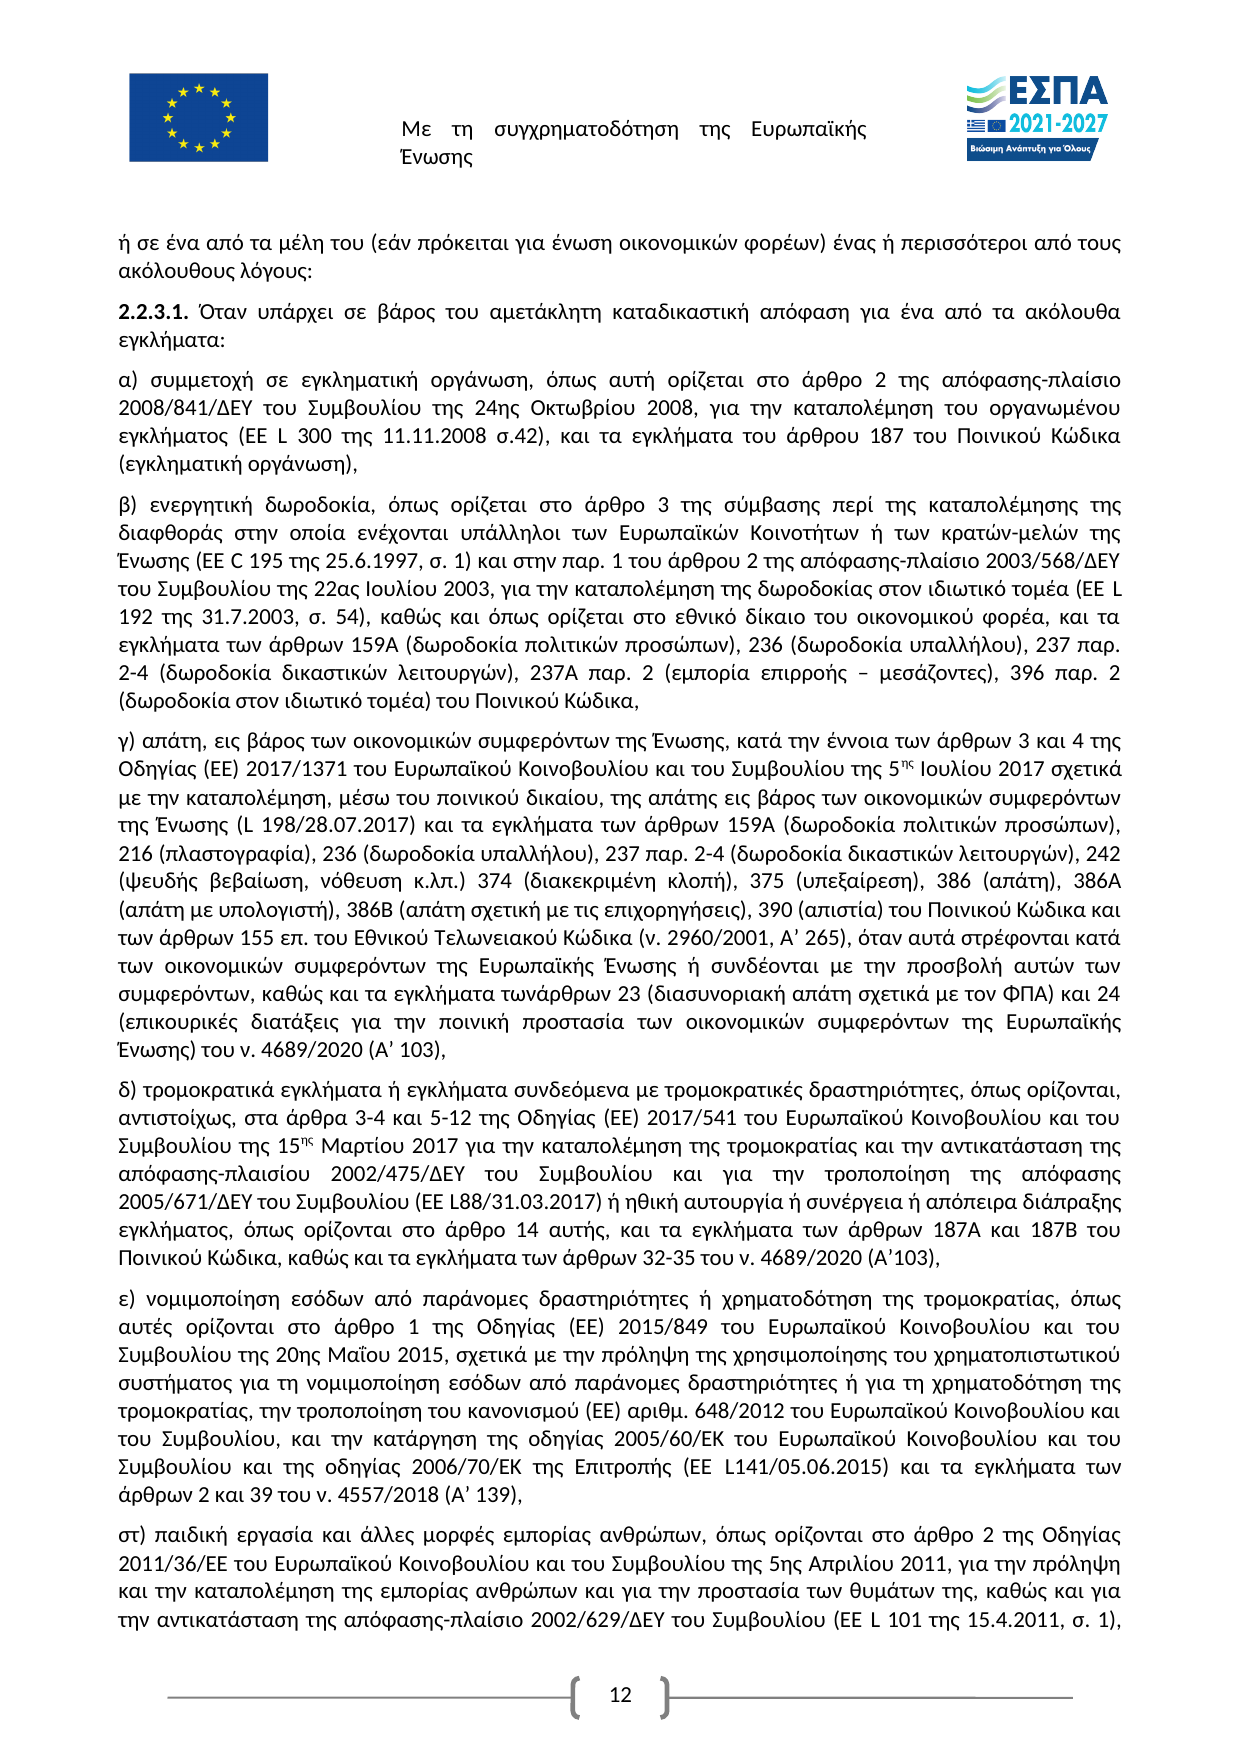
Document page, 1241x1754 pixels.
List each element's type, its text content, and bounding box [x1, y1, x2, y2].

picture [964, 73, 1111, 164]
text ε) νομιμοποίηση εσόδων από παράνομες δραστηριότητες ή χρηματοδότηση της τρομοκρατίας, όπως αυτές ορίζονται στο άρθρο 1 της Οδηγίας (ΕΕ) 2015/849 του Ευρωπαϊκού Κοινοβουλίου και του Συμβουλίου της 20ης Μαΐου 2015, σχετικά με την πρόληψη της χρησιμοποίησης του χρηματοπιστωτικού συστήματος για τη νομιμοποίηση εσόδων από παράνομες δραστηριότητες ή για τη χρηματοδότηση της τρομοκρατίας, την τροποποίηση του κανονισμού (ΕΕ) αριθμ. 648/2012 του Ευρωπαϊκού Κοινοβουλίου και του Συμβουλίου, και την κατάργηση της οδηγίας 2005/60/ΕΚ του Ευρωπαϊκού Κοινοβουλίου και του Συμβουλίου και της οδηγίας 2006/70/ΕΚ της Επιτροπής (ΕΕ L141/05.06.2015) και τα εγκλήματα των άρθρων 2 και 39 του ν. 4557/2018 (Α’ 139), [118, 1284, 1122, 1508]
text δ) τρομοκρατικά εγκλήματα ή εγκλήματα συνδεόμενα με τρομοκρατικές δραστηριότητες, όπως ορίζονται, αντιστοίχως, στα άρθρα 3-4 και 5-12 της Οδηγίας (ΕΕ) 2017/541 του Ευρωπαϊκού Κοινοβουλίου και του Συμβουλίου της 15ης Μαρτίου 2017 για την καταπολέμηση της τρομοκρατίας και την αντικατάσταση της απόφασης-πλαισίου 2002/475/ΔΕΥ του Συμβουλίου και για την τροποποίηση της απόφασης 2005/671/ΔΕΥ του Συμβουλίου (ΕΕ L88/31.03.2017) ή ηθική αυτουργία ή συνέργεια ή απόπειρα διάπραξης εγκλήματος, όπως ορίζονται στο άρθρο 14 αυτής, και τα εγκλήματα των άρθρων 187Α και 187Β του Ποινικού Κώδικα, καθώς και τα εγκλήματα των άρθρων 32-35 του ν. 4689/2020 (Α’103), [118, 1075, 1122, 1271]
text γ) απάτη, εις βάρος των οικονομικών συμφερόντων της Ένωσης, κατά την έννοια των άρθρων 3 και 4 της Οδηγίας (ΕΕ) 2017/1371 του Ευρωπαϊκού Κοινοβουλίου και του Συμβουλίου της 5ης Ιουλίου 2017 σχετικά με την καταπολέμηση, μέσω του ποινικού δικαίου, της απάτης εις βάρος των οικονομικών συμφερόντων της Ένωσης (L 198/28.07.2017) και τα εγκλήματα των άρθρων 159Α (δωροδοκία πολιτικών προσώπων), 216 (πλαστογραφία), 236 (δωροδοκία υπαλλήλου), 237 παρ. 2-4 (δωροδοκία δικαστικών λειτουργών), 242 (ψευδής βεβαίωση, νόθευση κ.λπ.) 374 (διακεκριμένη κλοπή), 375 (υπεξαίρεση), 386 (απάτη), 386Α (απάτη με υπολογιστή), 386Β (απάτη σχετική με τις επιχορηγήσεις), 390 (απιστία) του Ποινικού Κώδικα και των άρθρων 155 επ. του Εθνικού Τελωνειακού Κώδικα (ν. 2960/2001, Α’ 265), όταν αυτά στρέφονται κατά των οικονομικών συμφερόντων της Ευρωπαϊκής Ένωσης ή συνδέονται με την προσβολή αυτών των συμφερόντων, καθώς και τα εγκλήματα τωνάρθρων 23 (διασυνοριακή απάτη σχετικά με τον ΦΠΑ) και 24 (επικουρικές διατάξεις για την ποινική προστασία των οικονομικών συμφερόντων της Ευρωπαϊκής Ένωσης) του ν. 4689/2020 (Α’ 103), [118, 727, 1122, 1063]
text α) συμμετοχή σε εγκληματική οργάνωση, όπως αυτή ορίζεται στο άρθρο 2 της απόφασης-πλαίσιο 2008/841/ΔΕΥ του Συμβουλίου της 24ης Οκτωβρίου 2008, για την καταπολέμηση του οργανωμένου εγκλήματος (ΕΕ L 300 της 11.11.2008 σ.42), και τα εγκλήματα του άρθρου 187 του Ποινικού Κώδικα (εγκληματική οργάνωση), [118, 365, 1122, 477]
text 2.2.3.1. Όταν υπάρχει σε βάρος του αμετάκλητη καταδικαστική απόφαση για ένα από τα ακόλουθα εγκλήματα: [118, 297, 1122, 353]
text β) ενεργητική δωροδοκία, όπως ορίζεται στο άρθρο 3 της σύμβασης περί της καταπολέμησης της διαφθοράς στην οποία ενέχονται υπάλληλοι των Ευρωπαϊκών Κοινοτήτων ή των κρατών-μελών της Ένωσης (ΕΕ C 195 της 25.6.1997, σ. 1) και στην παρ. 1 του άρθρου 2 της απόφασης-πλαίσιο 2003/568/ΔΕΥ του Συμβουλίου της 22ας Ιουλίου 2003, για την καταπολέμηση της δωροδοκίας στον ιδιωτικό τομέα (ΕΕ L 192 της 31.7.2003, σ. 54), καθώς και όπως ορίζεται στο εθνικό δίκαιο του οικονομικού φορέα, και τα εγκλήματα των άρθρων 159Α (δωροδοκία πολιτικών προσώπων), 236 (δωροδοκία υπαλλήλου), 237 παρ. 2-4 (δωροδοκία δικαστικών λειτουργών), 237Α παρ. 2 (εμπορία επιρροής – μεσάζοντες), 396 παρ. 2 (δωροδοκία στον ιδιωτικό τομέα) του Ποινικού Κώδικα, [118, 490, 1122, 714]
picture [129, 73, 269, 162]
